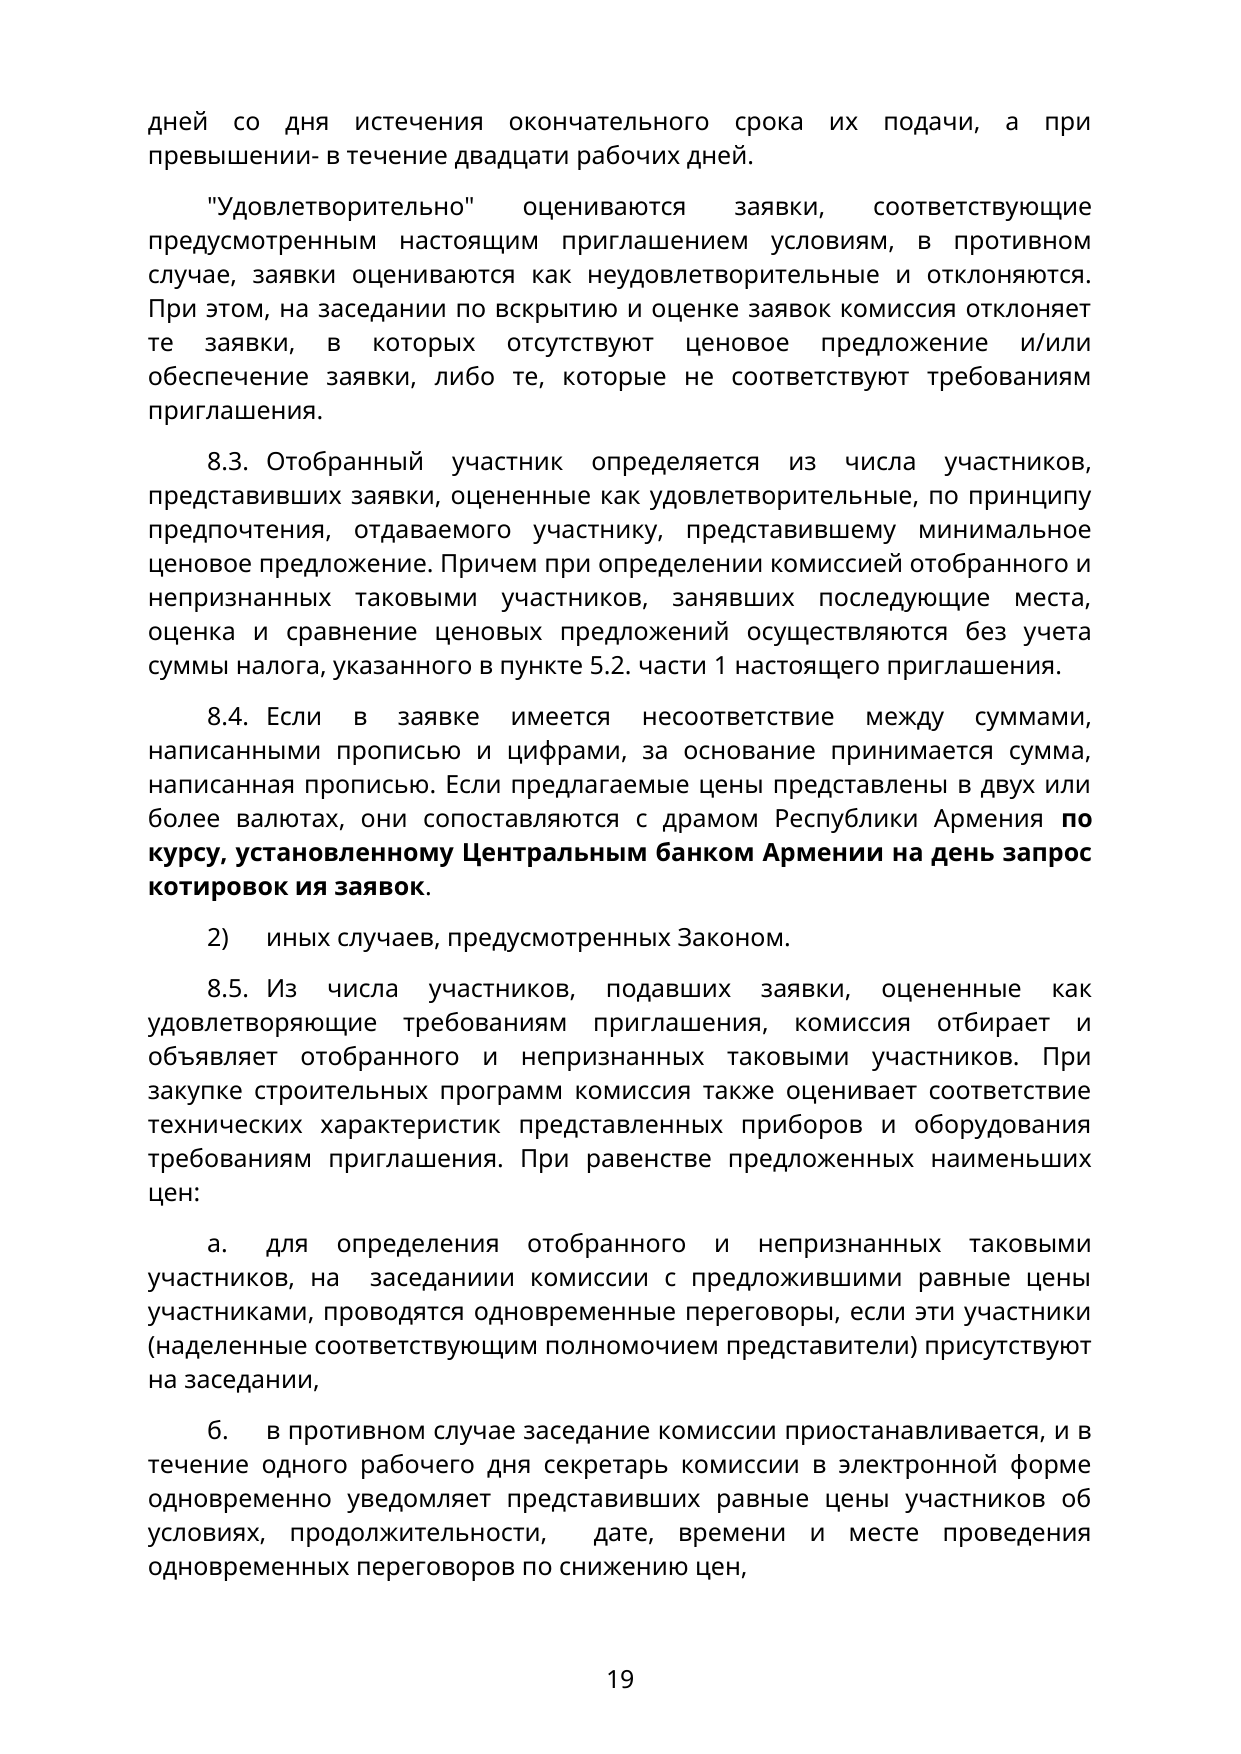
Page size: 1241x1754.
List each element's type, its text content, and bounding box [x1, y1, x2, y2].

text 8.5. Из числа участников, подавших заявки, оцененные как удовлетворяющие требованиям приглашения, комиссия отбирает и объявляет отобранного и непризнанных таковыми участников. При закупке строительных программ комиссия также оценивает соответствие технических характеристик представленных приборов и оборудования требованиям приглашения. При равенстве предложенных наименьших цен: [148, 970, 1092, 1209]
text а. для определения отобранного и непризнанных таковыми участников, на заседаниии комиссии с предложившими равные цены участниками, проводятся одновременные переговоры, если эти участники (наделенные соответствующим полномочием представители) присутствуют на заседании, [148, 1225, 1092, 1396]
text б. в противном случае заседание комиссии приостанавливается, и в течение одного рабочего дня секретарь комиссии в электронной форме одновременно уведомляет представивших равные цены участников об условиях, продолжительности, дате, времени и месте проведения одновременных переговоров по снижению цен, [148, 1412, 1092, 1583]
text 8.3. Отобранный участник определяется из числа участников, представивших заявки, оцененные как удовлетворительные, по принципу предпочтения, отдаваемого участнику, представившему минимальное ценовое предложение. Причем при определении комиссией отобранного и непризнанных таковыми участников, занявших последующие места, оценка и сравнение ценовых предложений осуществляются без учета суммы налога, указанного в пункте 5.2. части 1 настоящего приглашения. [148, 443, 1092, 682]
text "Удовлетворительно" оцениваются заявки, соответствующие предусмотренным настоящим приглашением условиям, в противном случае, заявки оцениваются как неудовлетворительные и отклоняются. При этом, на заседании по вскрытию и оценке заявок комиссия отклоняет те заявки, в которых отсутствуют ценовое предложение и/или обеспечение заявки, либо те, которые не соответствуют требованиям приглашения. [148, 188, 1092, 427]
text 2) иных случаев, предусмотренных Законом. [148, 919, 1092, 953]
text 8.4. Если в заявке имеется несоответствие между суммами, написанными прописью и цифрами, за основание принимается сумма, написанная прописью. Если предлагаемые цены представлены в двух или более валютах, они сопоставляются с драмом Республики Армения по курсу, установленному Центральным банком Армении на день запрос котировок ия заявок. [148, 698, 1092, 903]
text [148, 103, 1092, 172]
